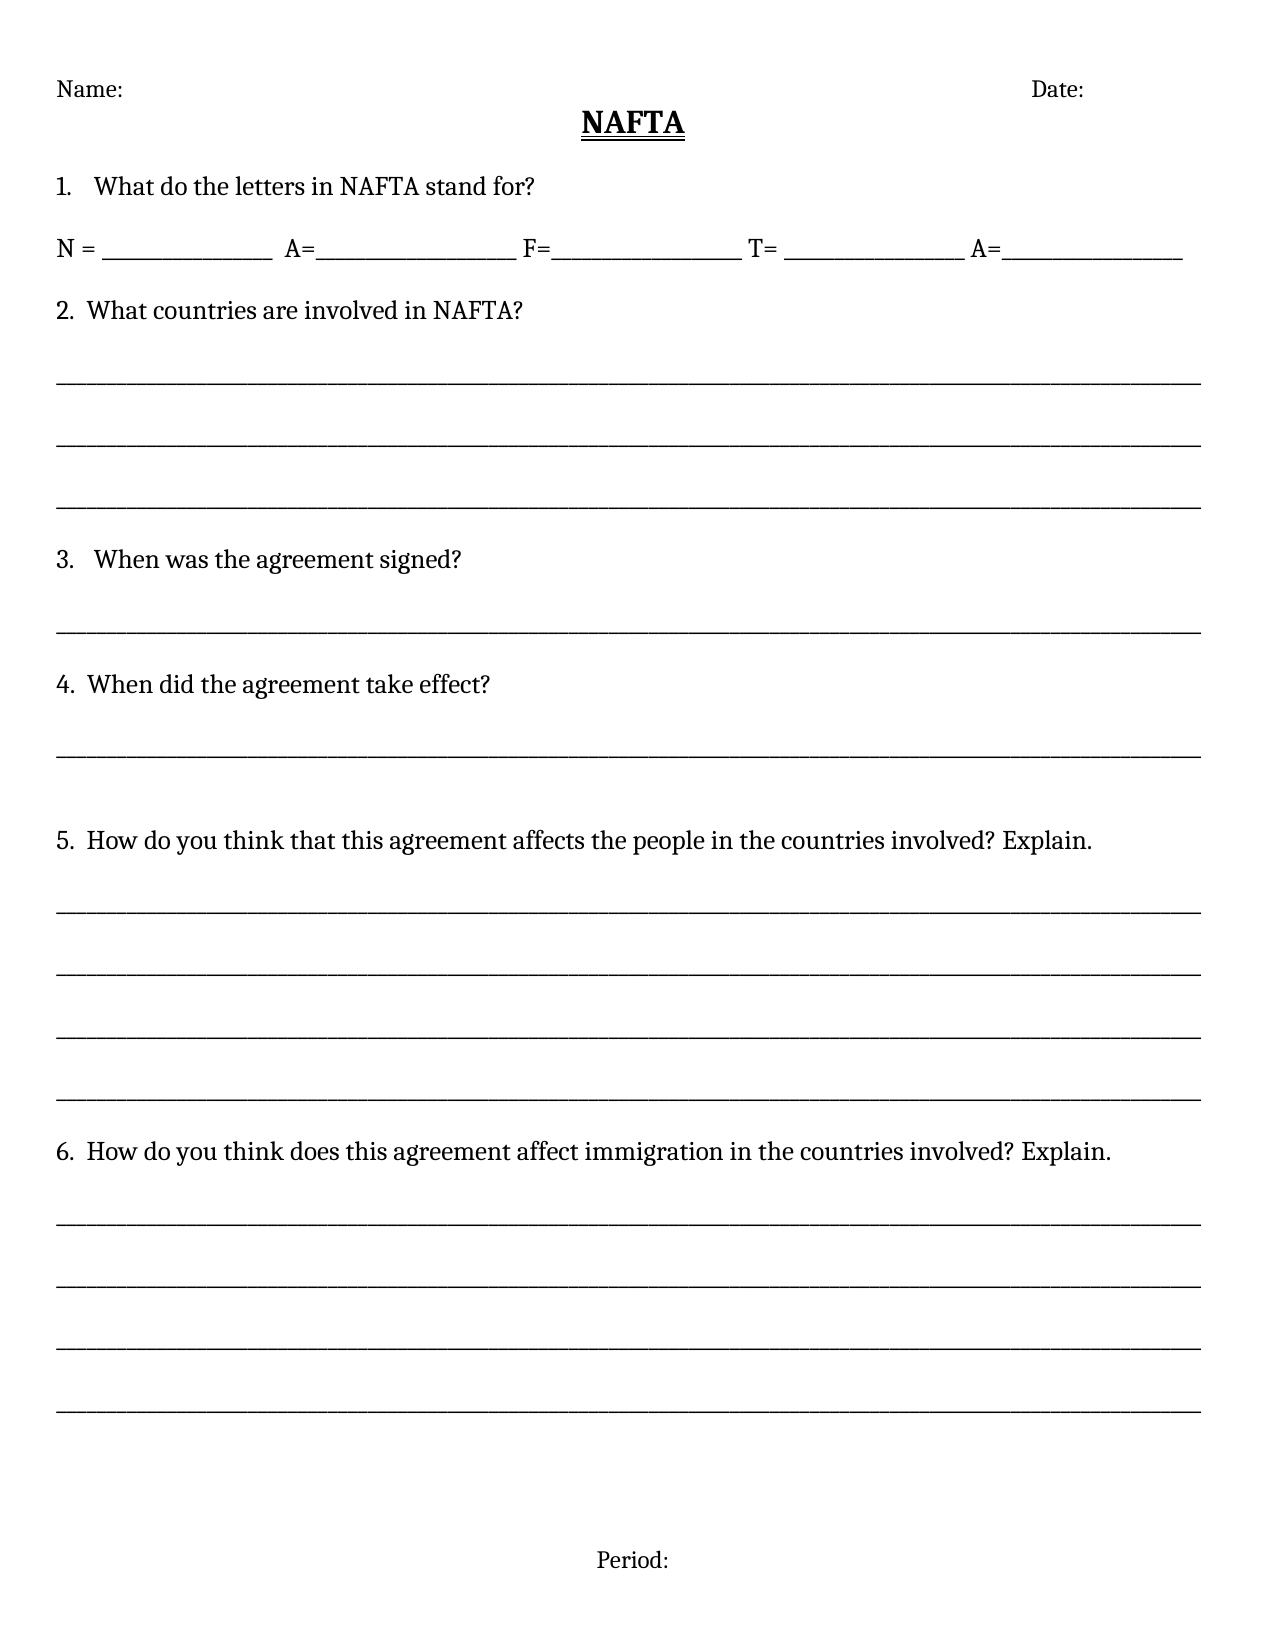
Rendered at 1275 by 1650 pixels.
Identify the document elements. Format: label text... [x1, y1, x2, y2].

text 5. How do you think that this agreement affects the people in the countries involved? Explain. [56, 825, 1209, 856]
text ______________________________________________________________________________________________________________________________________________________________________________________________________________________________________________________________________________________________________________________________________________________ [56, 887, 1209, 1043]
text ______________________________________________________________________________________________________________________________________________________________________________________________________________________________________________________________________________________________________________________________________________________ [56, 358, 1209, 513]
text __________________________________________________________________________________________________________________ [56, 731, 1209, 763]
text N = _________________ A=____________________ F=___________________ T= __________________ A=__________________ [56, 233, 1209, 264]
text NAFTA [56, 104, 1209, 142]
text __________________________________________________________________________________________________________________ [56, 607, 1209, 638]
text 6. How do you think does this agreement affect immigration in the countries involved? Explain. [56, 1136, 1209, 1167]
text __________________________________________________________________________________________________________________ [56, 1074, 1209, 1105]
text ______________________________________________________________________________________________________________________________________________________________________________________________________________________________________________________________________________________________________________________________________________________ [56, 1199, 1209, 1354]
text __________________________________________________________________________________________________________________ [56, 1386, 1209, 1417]
list What do the letters in NAFTA stand for? [56, 171, 1209, 202]
text 2. What countries are involved in NAFTA? [56, 295, 1209, 327]
text 4. When did the agreement take effect? [56, 669, 1209, 700]
list When was the agreement signed? [56, 544, 1209, 576]
